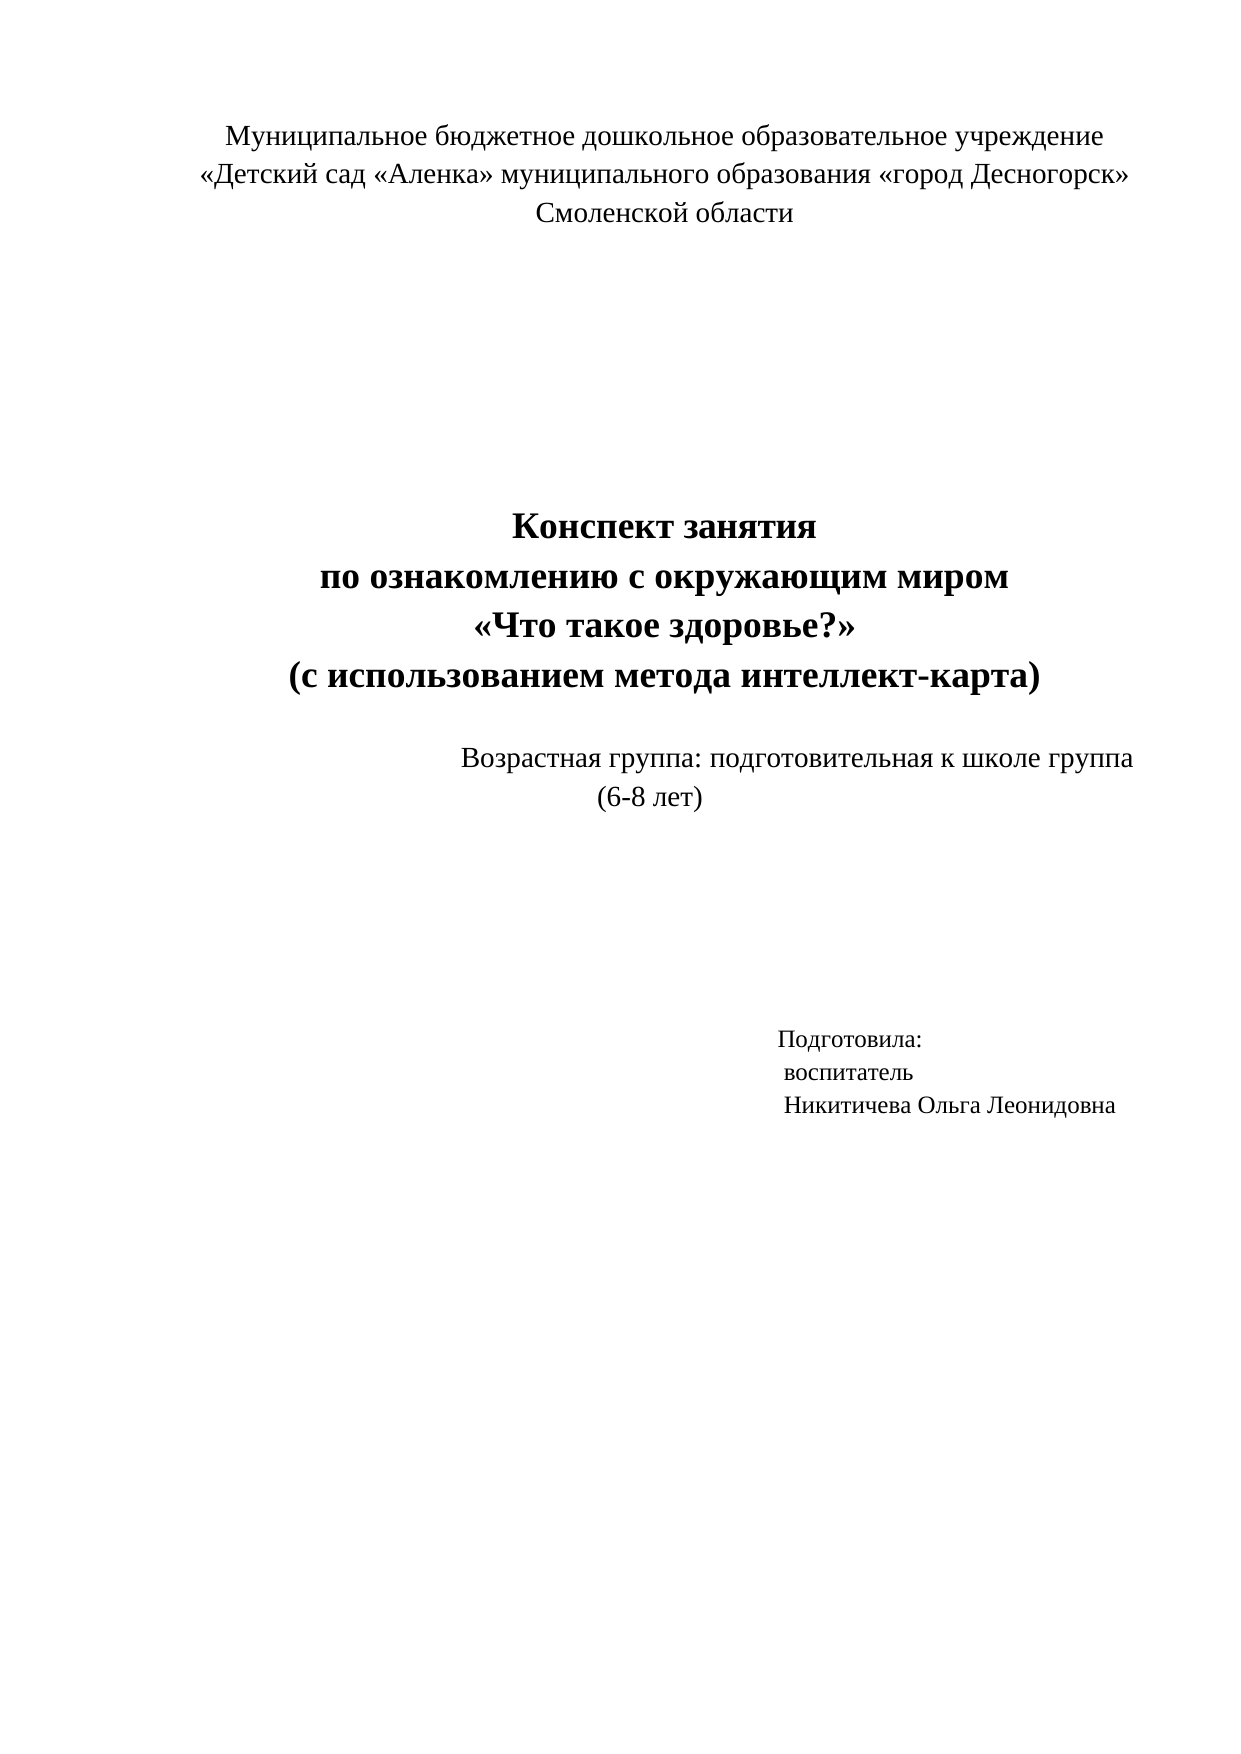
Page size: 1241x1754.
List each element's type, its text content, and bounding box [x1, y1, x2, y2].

text по ознакомлению с окружающим миром [177, 553, 1152, 596]
text «Детский сад «Аленка» муниципального образования «город Десногорск» Смоленской области [177, 157, 1152, 229]
text Подготовила: [177, 1024, 1152, 1052]
text Конспект занятия [177, 503, 1152, 547]
text воспитатель [177, 1057, 1152, 1085]
text Никитичева Ольга Леонидовна [177, 1090, 1152, 1118]
text Муниципальное бюджетное дошкольное образовательное учреждение [177, 118, 1152, 152]
text (с использованием метода интеллект-карта) [177, 652, 1152, 695]
text Возрастная группа: подготовительная к школе группа (6-8 лет) [148, 740, 1152, 812]
text «Что такое здоровье?» [177, 603, 1152, 646]
